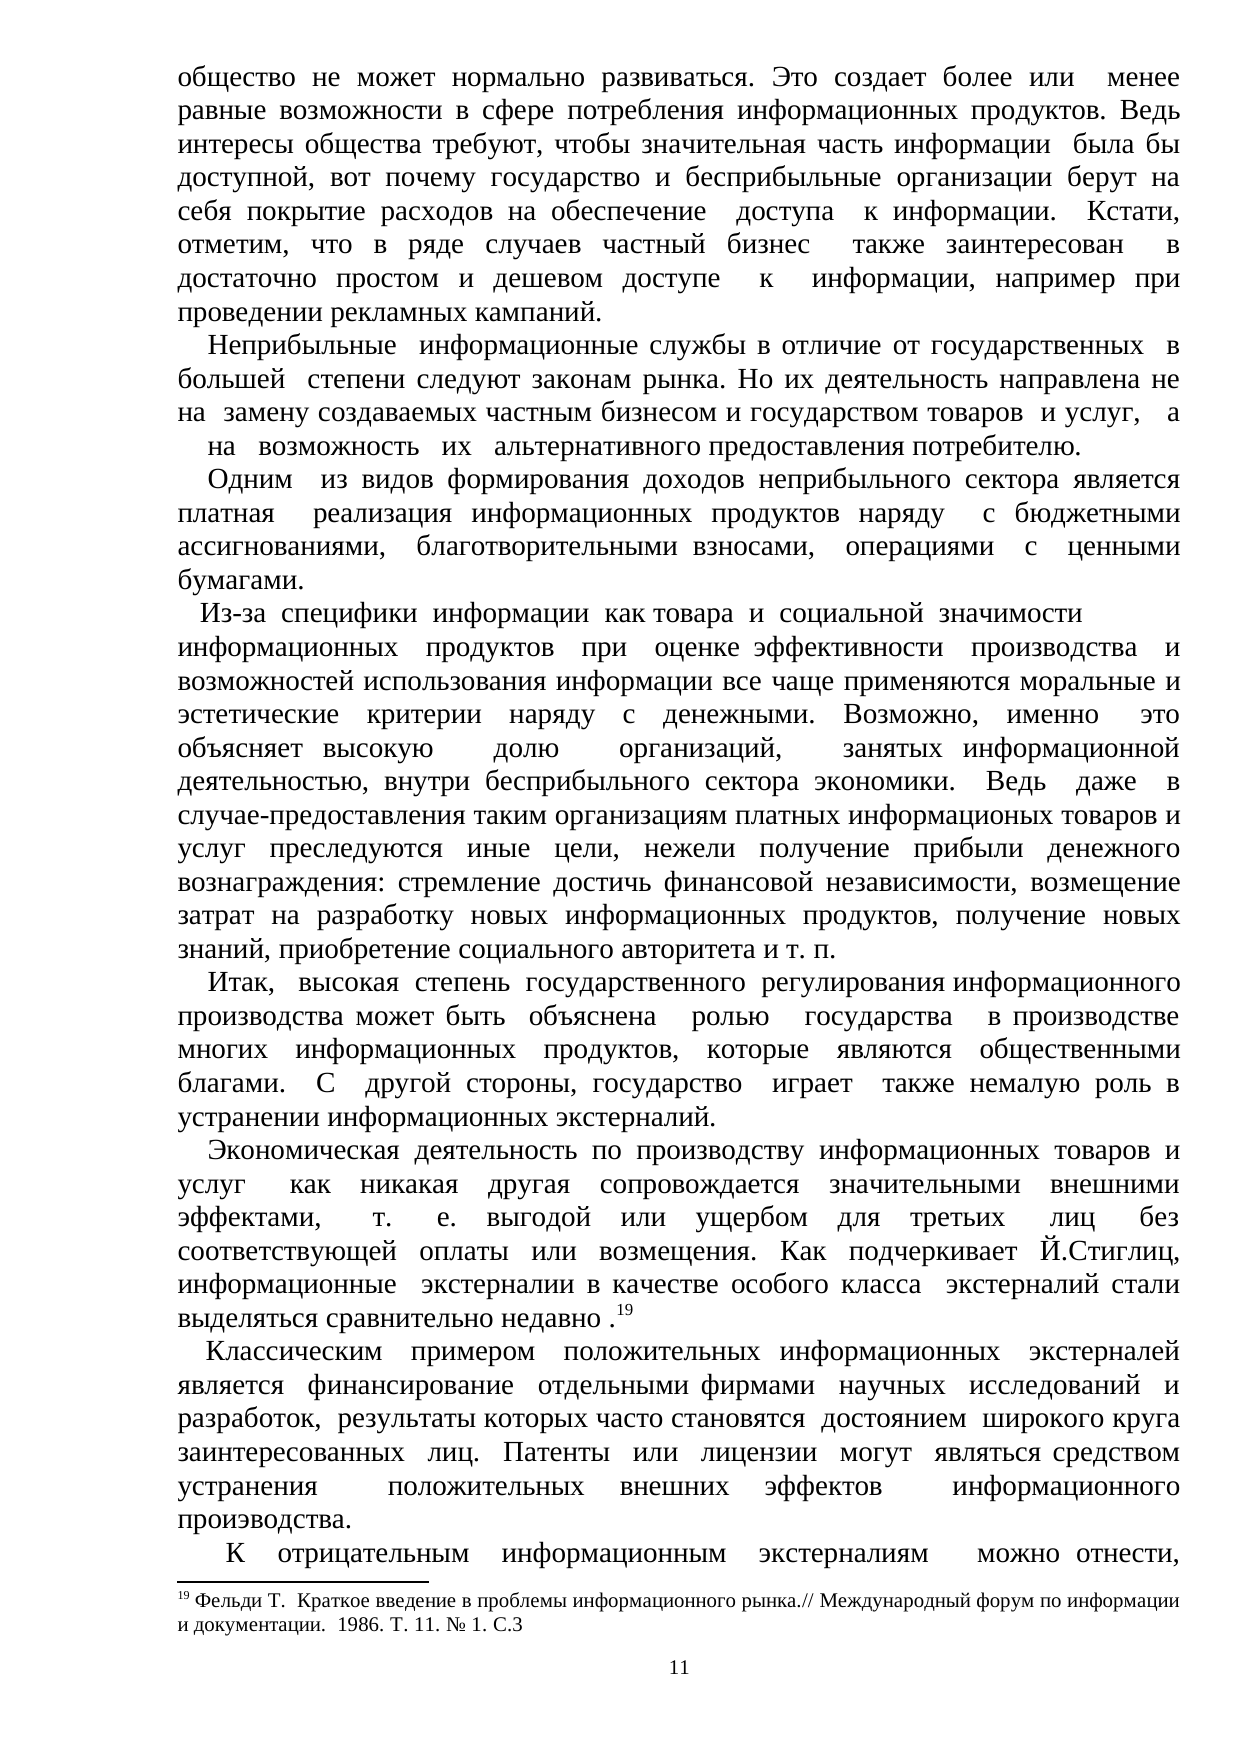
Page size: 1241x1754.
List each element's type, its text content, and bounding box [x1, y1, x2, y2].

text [177, 59, 1181, 327]
text Из-за специфики информации как товара и социальной значимости [177, 596, 1181, 629]
text информационных продуктов при оценке эффективности производства и возможностей использования информации все чаще применяются моральные и эстетические критерии наряду с денежными. Возможно, именно это объясняет высокую долю организаций, занятых информационной деятельностью, внутри бесприбыльного сектора экономики. Ведь даже в случае-предоставления таким организациям платных информационых товаров и услуг преследуются иные цели, нежели получение прибыли денежного вознаграждения: стремление достичь финансовой независимости, возмещение затрат на разработку новых информационных продуктов, получение новых знаний, приобретение социального авторитета и т. п. [177, 629, 1181, 965]
text Неприбыльные информационные службы в отличие от государственных в большей степени следуют законам рынка. Но их деятельность направлена не на замену создаваемых частным бизнесом и государством товаров и услуг, а на возможность их альтернативного предоставления потребителю. [177, 327, 1181, 462]
text Экономическая деятельность по производству информационных товаров и услуг как никакая другая сопровождается значительными внешними эффектами, т. е. выгодой или ущербом для третьих лиц без соответствующей оплаты или возмещения. Как подчеркивает Й.Стиглиц, информационные экстерналии в качестве особого класса экстерналий стали выделяться сравнительно недавно . [177, 1132, 1181, 1334]
text Одним из видов формирования доходов неприбыльного сектора является платная реализация информационных продуктов наряду с бюджетными ассигнованиями, благотворительными взносами, операциями с ценными бумагами. [177, 462, 1181, 596]
text Итак, высокая степень государственного регулирования информационного производства может быть объяснена ролью государства в производстве многих информационных продуктов, которые являются общественными благами. С другой стороны, государство играет также немалую роль в устранении информационных экстерналий. [177, 965, 1181, 1132]
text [177, 1535, 1181, 1568]
text Классическим примером положительных информационных экстерналей является финансирование отдельными фирмами научных исследований и разработок, результаты которых часто становятся достоянием широкого круга заинтересованных лиц. Патенты или лицензии могут являться средством устранения положительных внешних эффектов информационного проиэводства. [177, 1334, 1181, 1535]
